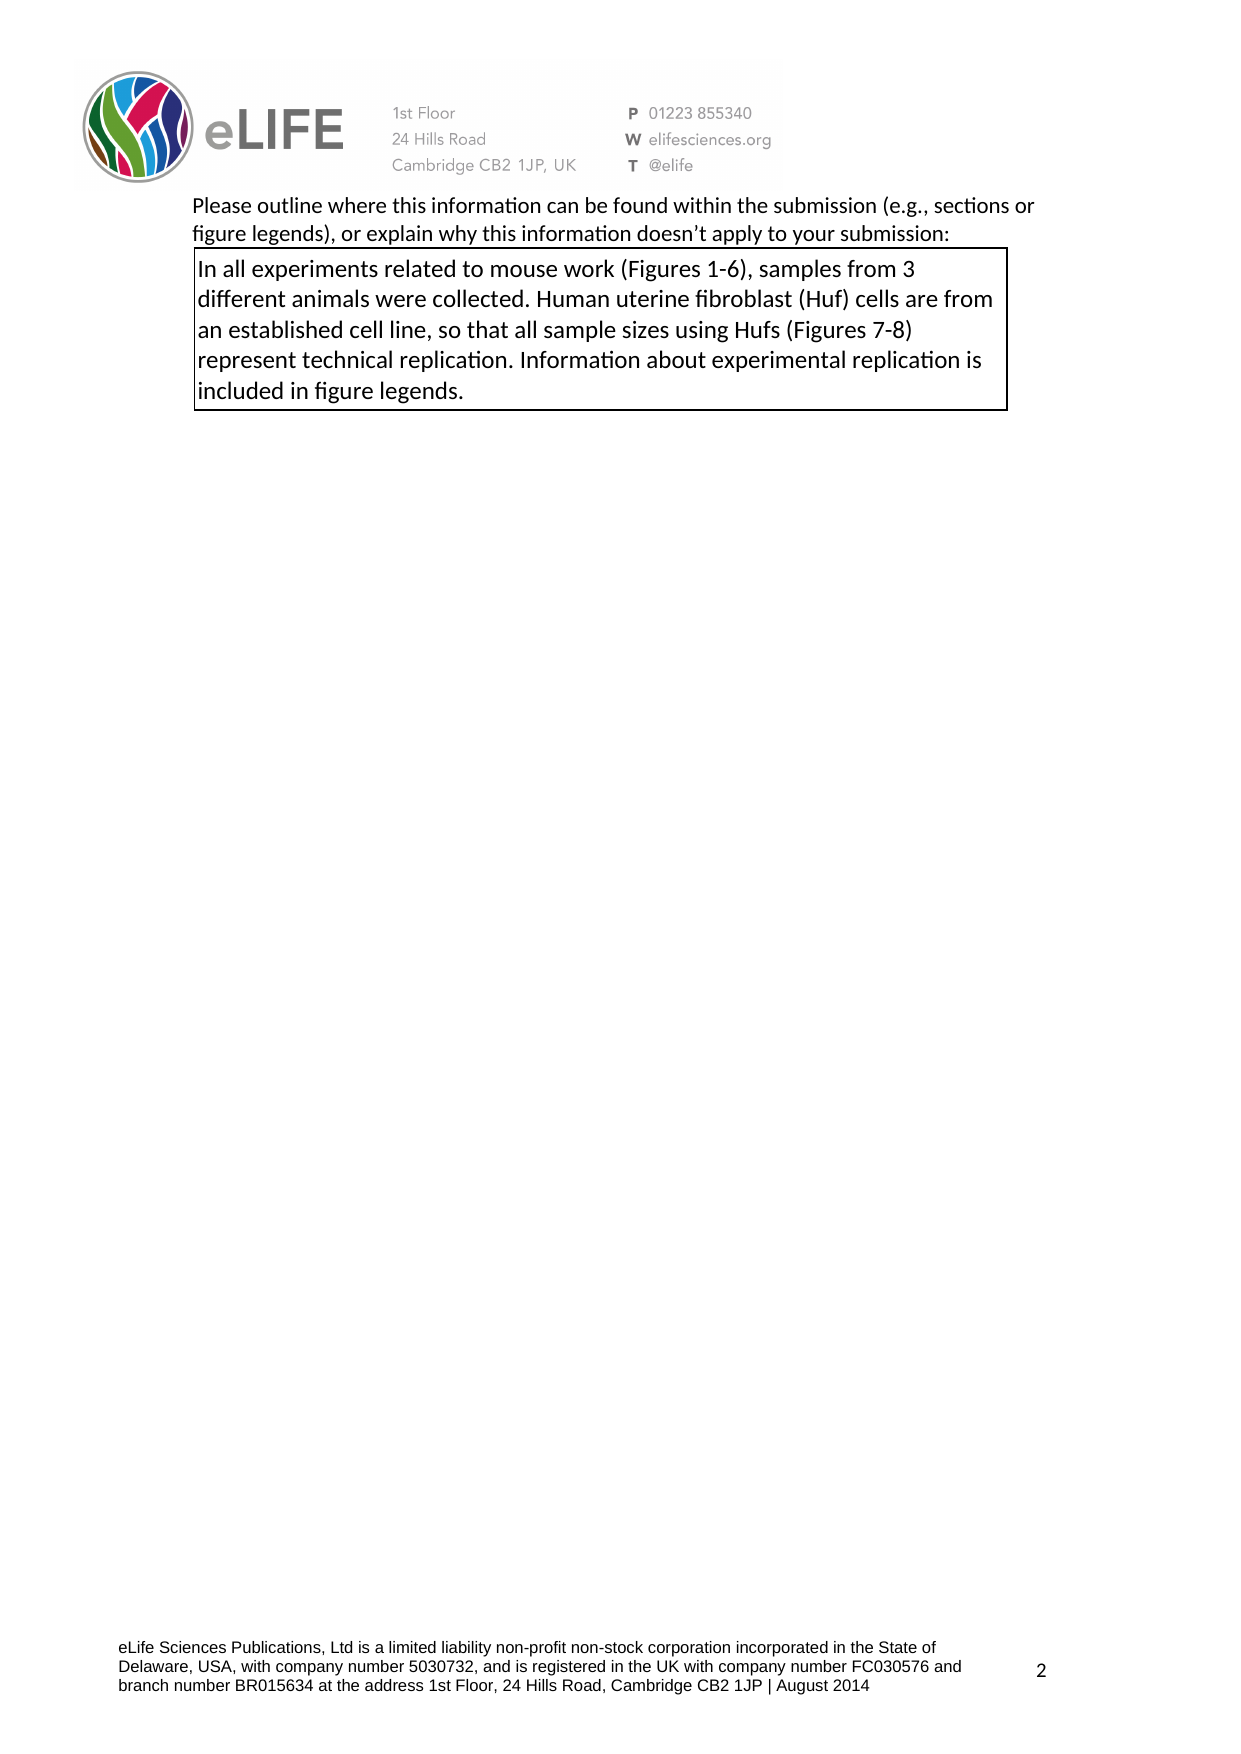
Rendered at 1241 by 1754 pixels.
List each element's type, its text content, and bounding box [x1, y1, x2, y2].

text In all experiments related to mouse work (Figures 1-6), samples from 3 different animals were collected. Human uterine fibroblast (Huf) cells are from an established cell line, so that all sample sizes using Hufs (Figures 7-8) represent technical replication. Information about experimental replication is included in figure legends. [195, 251, 1006, 407]
text Please outline where this information can be found within the submission (e.g., sections or figure legends), or explain why this information doesn’t apply to your submission: [192, 191, 1053, 247]
picture [73, 59, 784, 191]
